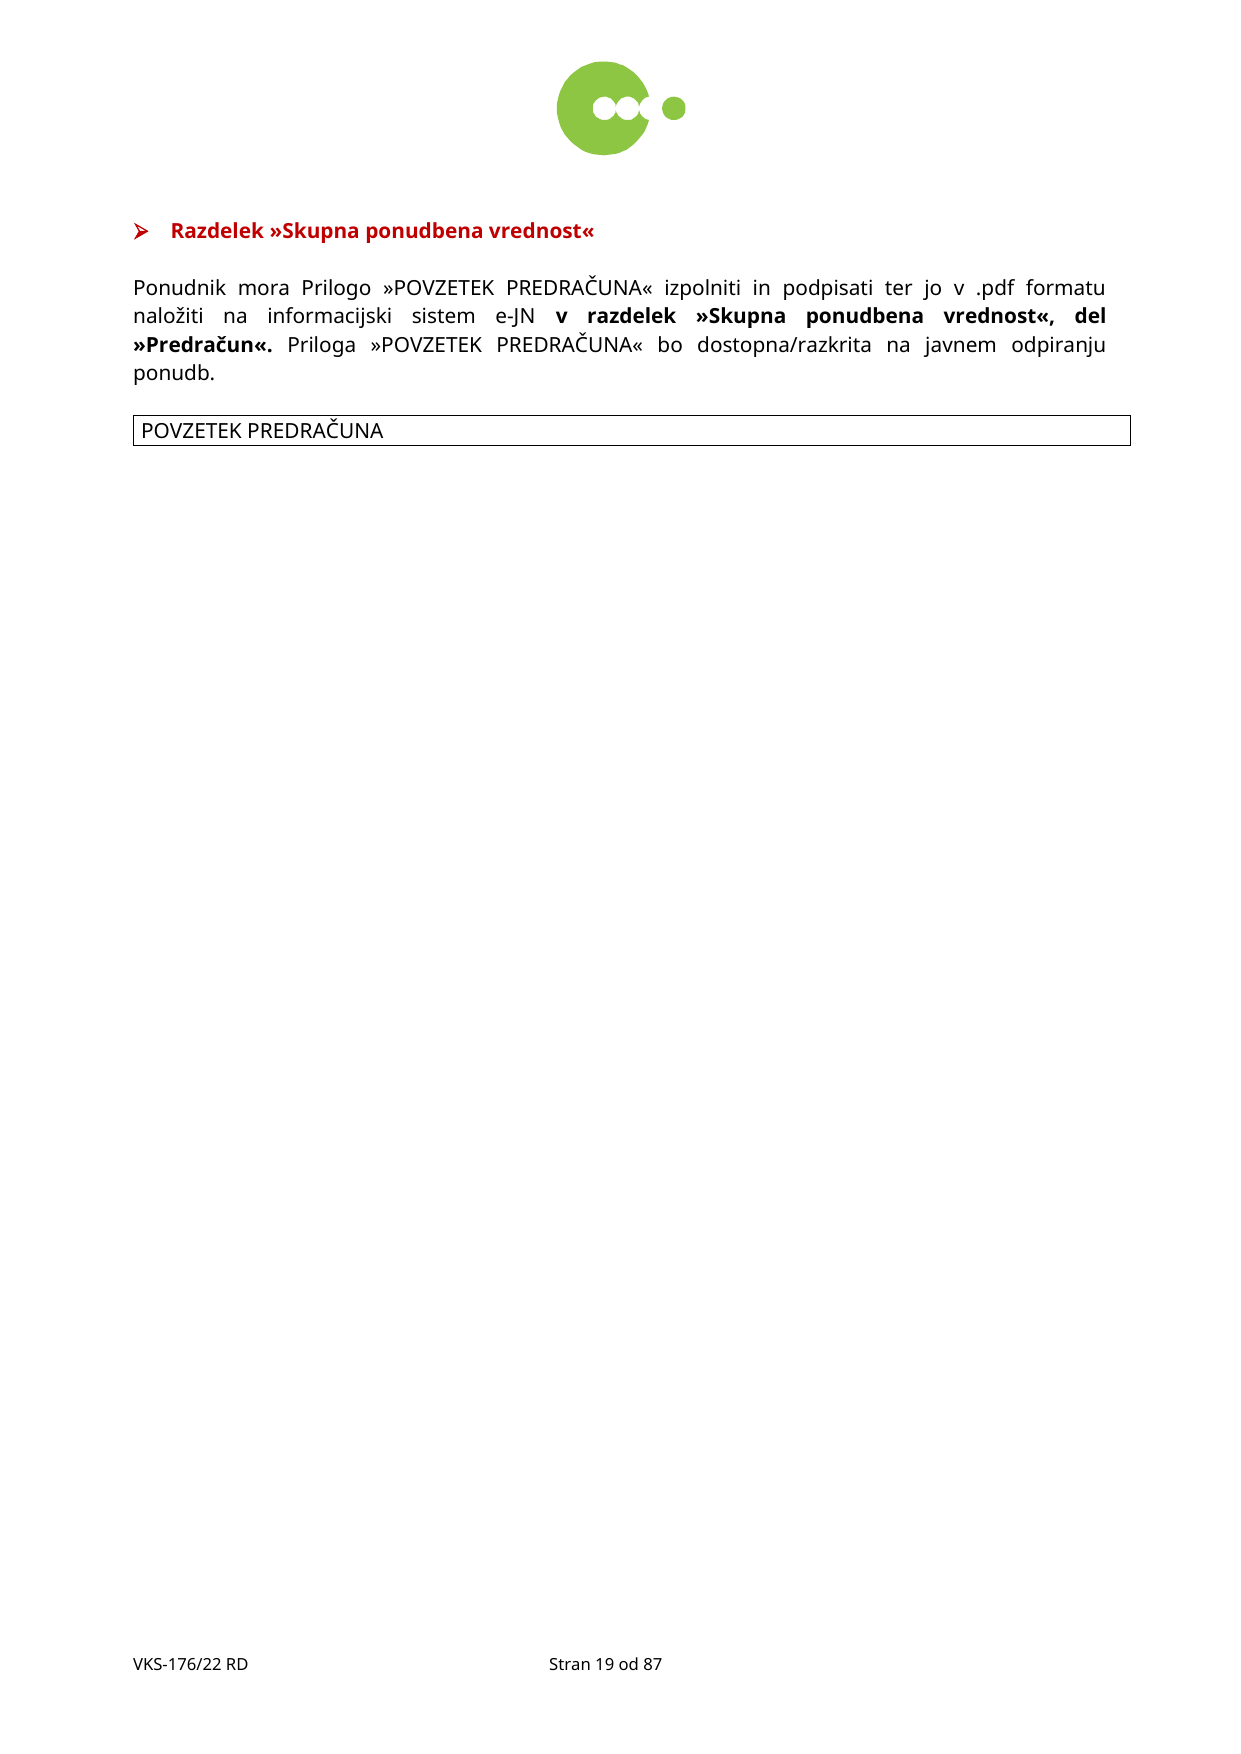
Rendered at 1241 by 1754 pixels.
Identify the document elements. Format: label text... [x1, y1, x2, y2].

table_header POVZETEK PREDRAČUNA [134, 416, 1130, 445]
list Razdelek »Skupna ponudbena vrednost« [133, 216, 1107, 245]
text Ponudnik mora Prilogo »POVZETEK PREDRAČUNA« izpolniti in podpisati ter jo v .pdf formatu naložiti na informacijski sistem e-JN v razdelek »Skupna ponudbena vrednost«, del »Predračun«. Priloga »POVZETEK PREDRAČUNA« bo dostopna/razkrita na javnem odpiranju ponudb. [133, 273, 1107, 387]
